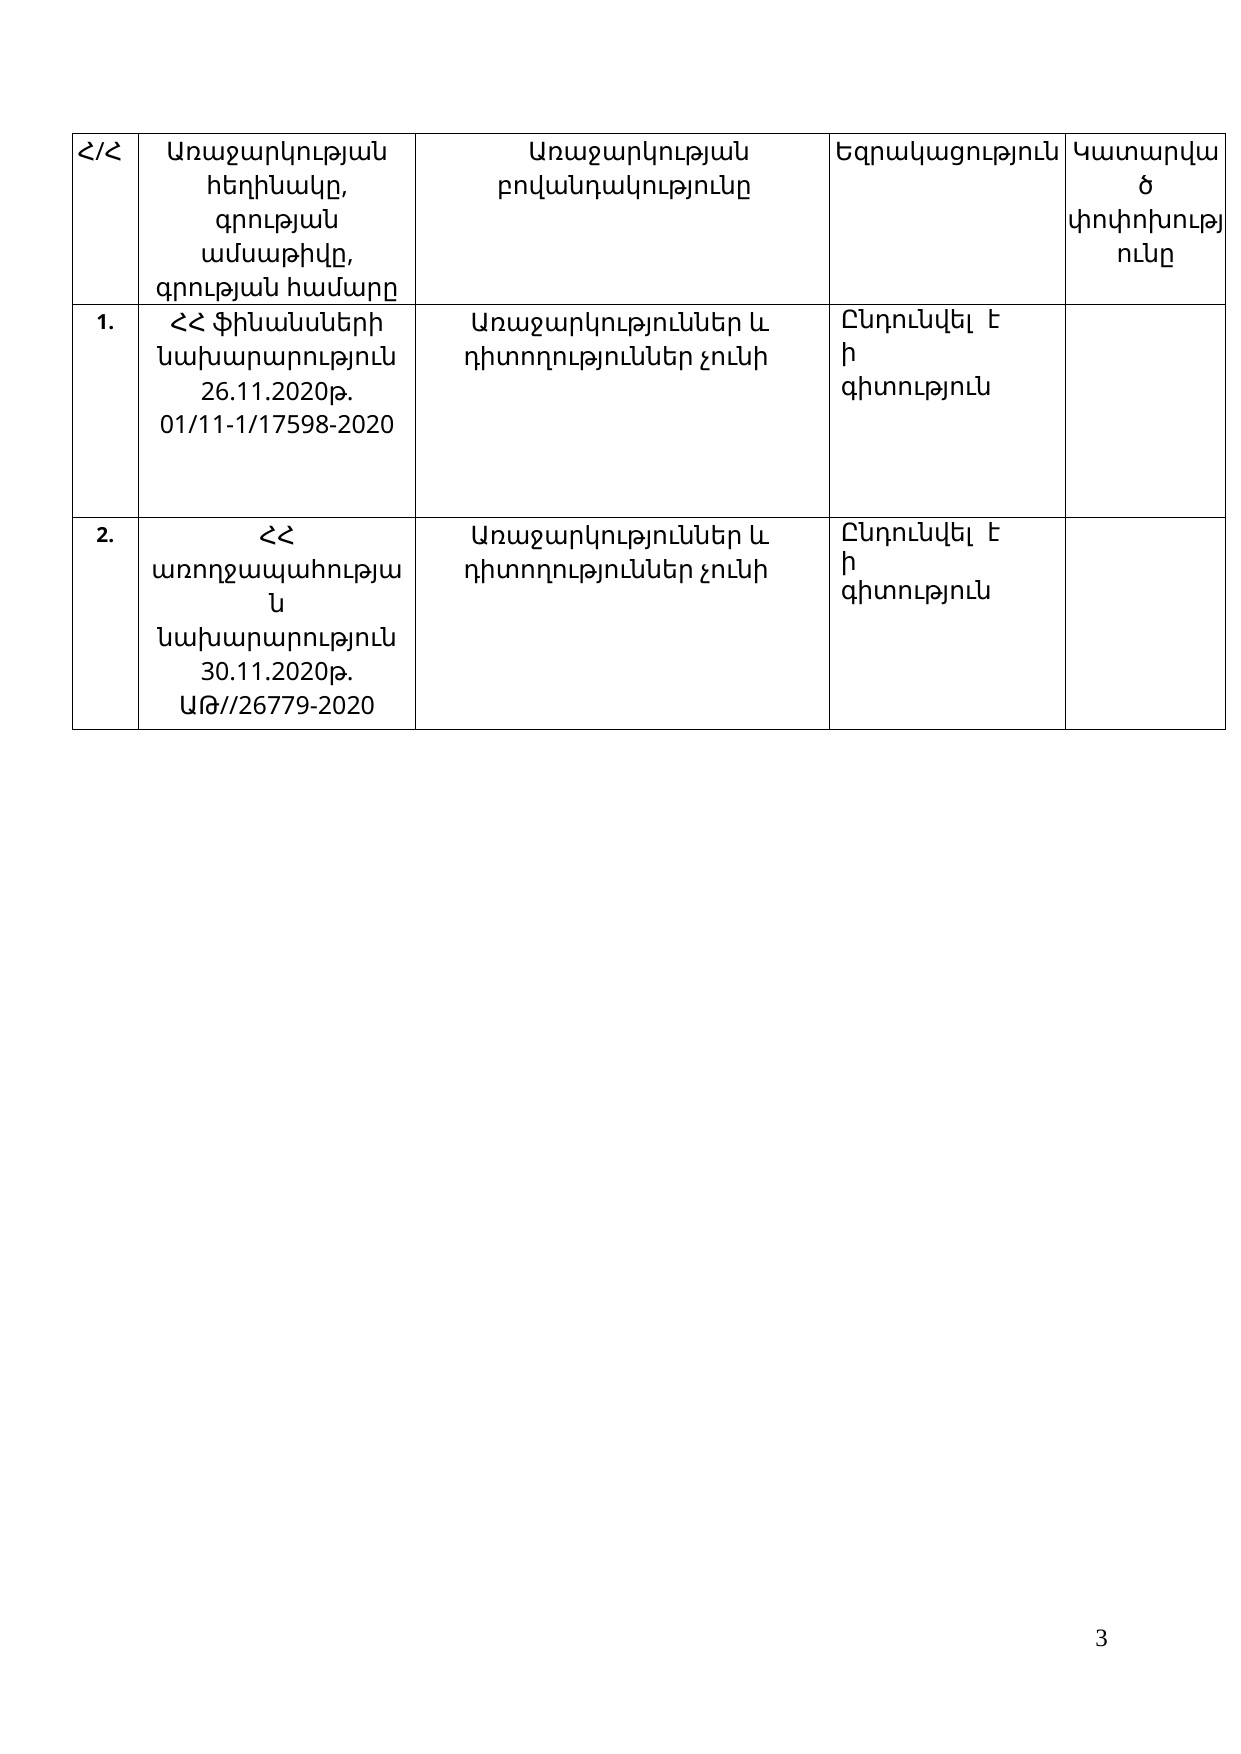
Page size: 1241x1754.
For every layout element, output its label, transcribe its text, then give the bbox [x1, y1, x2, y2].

table_cell Ընդունվել է ի գիտություն [830, 305, 1065, 517]
table_header Կատարված փոփոխությունը [1066, 134, 1225, 304]
table_header Առաջարկության բովանդակությունը [416, 134, 829, 304]
table_header Առաջարկության հեղինակը, գրության ամսաթիվը, գրության համարը [139, 134, 415, 304]
table_cell Առաջարկություններ և դիտողություններ չունի [416, 518, 829, 729]
table_cell [73, 518, 138, 729]
table_header Հ/Հ [73, 134, 138, 304]
table_header Եզրակացություն [830, 134, 1065, 304]
table_cell [1066, 305, 1225, 517]
table_cell ՀՀ ֆինանսների նախարարություն 26.11.2020թ. 01/11-1/17598-2020 [139, 305, 415, 517]
table_cell Առաջարկություններ և դիտողություններ չունի [416, 305, 829, 517]
table_cell Ընդունվել է ի գիտություն [830, 518, 1065, 729]
table_cell ՀՀ առողջապահության նախարարություն 30.11.2020թ. ԱԹ//26779-2020 [139, 518, 415, 729]
table_cell [1066, 518, 1225, 729]
table_cell [73, 305, 138, 517]
